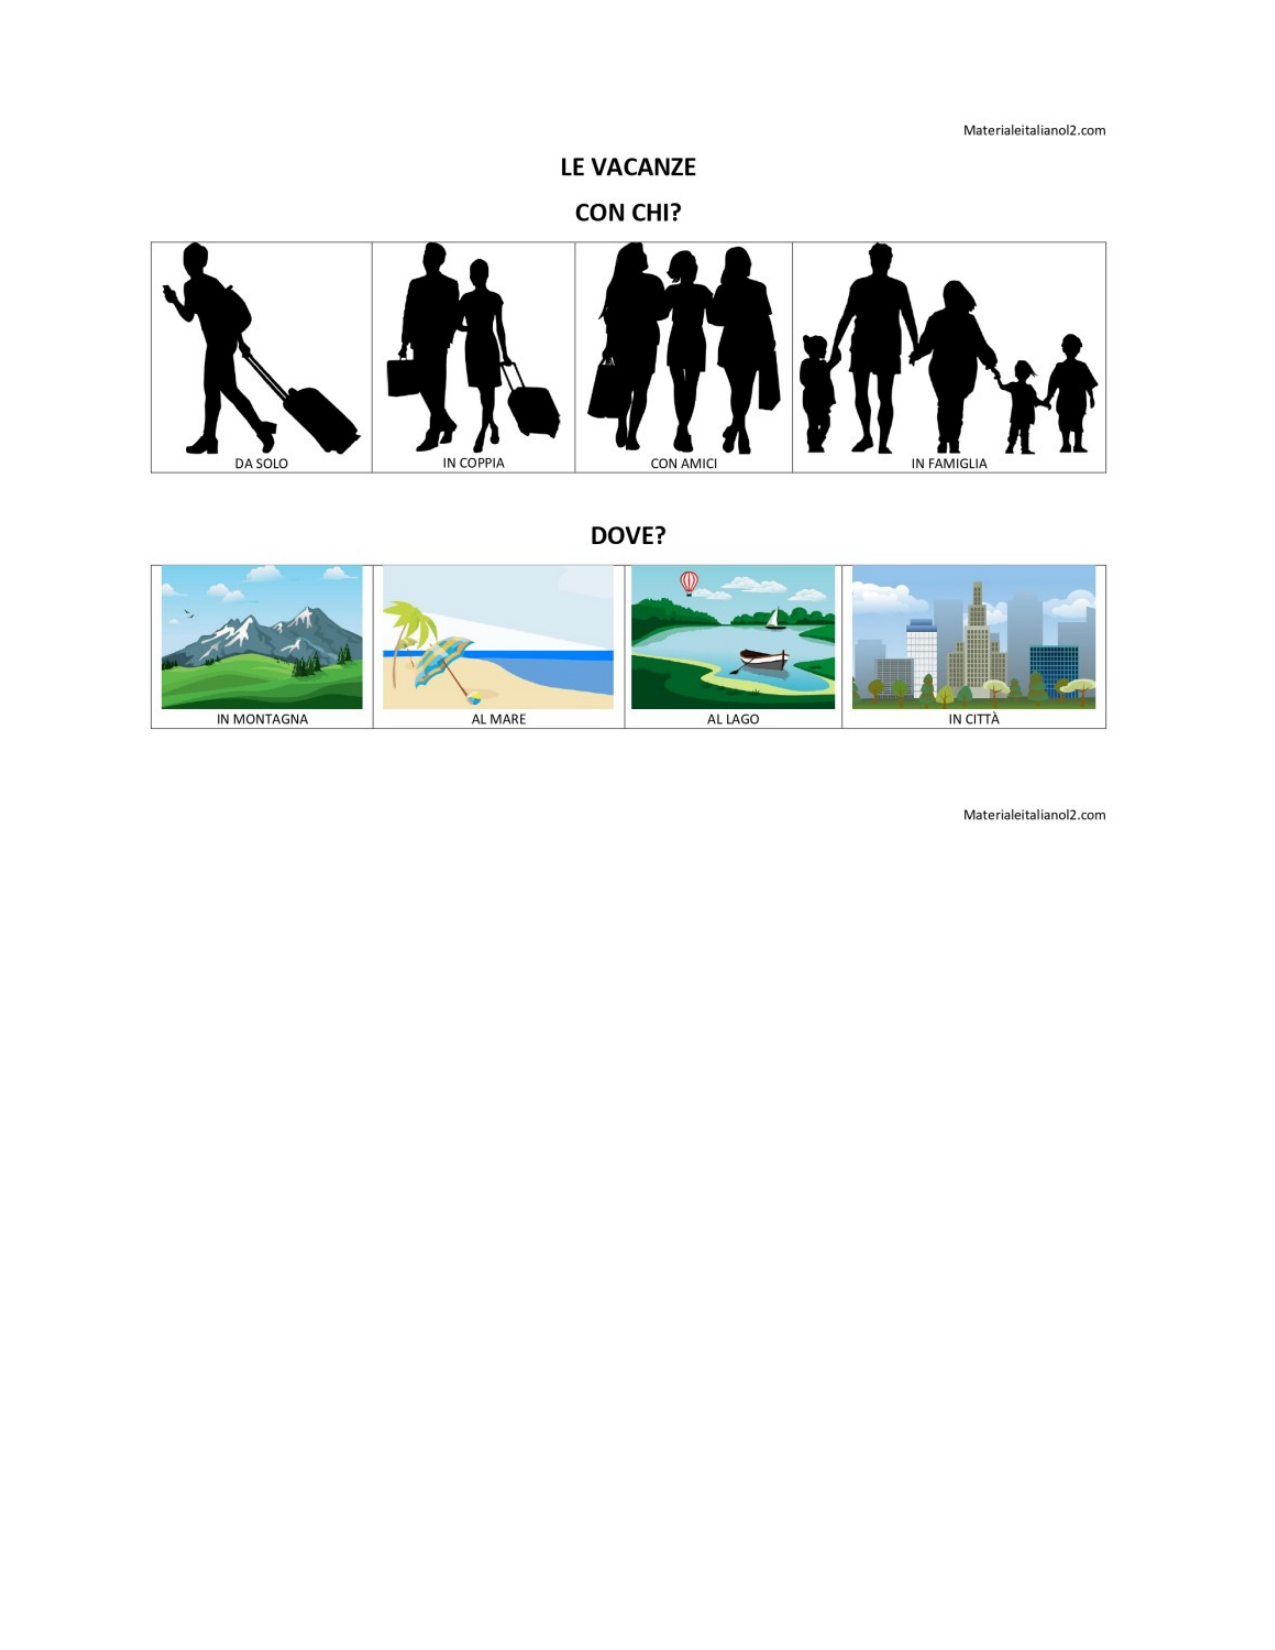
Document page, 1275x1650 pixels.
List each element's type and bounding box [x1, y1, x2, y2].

picture [75, 75, 1200, 871]
